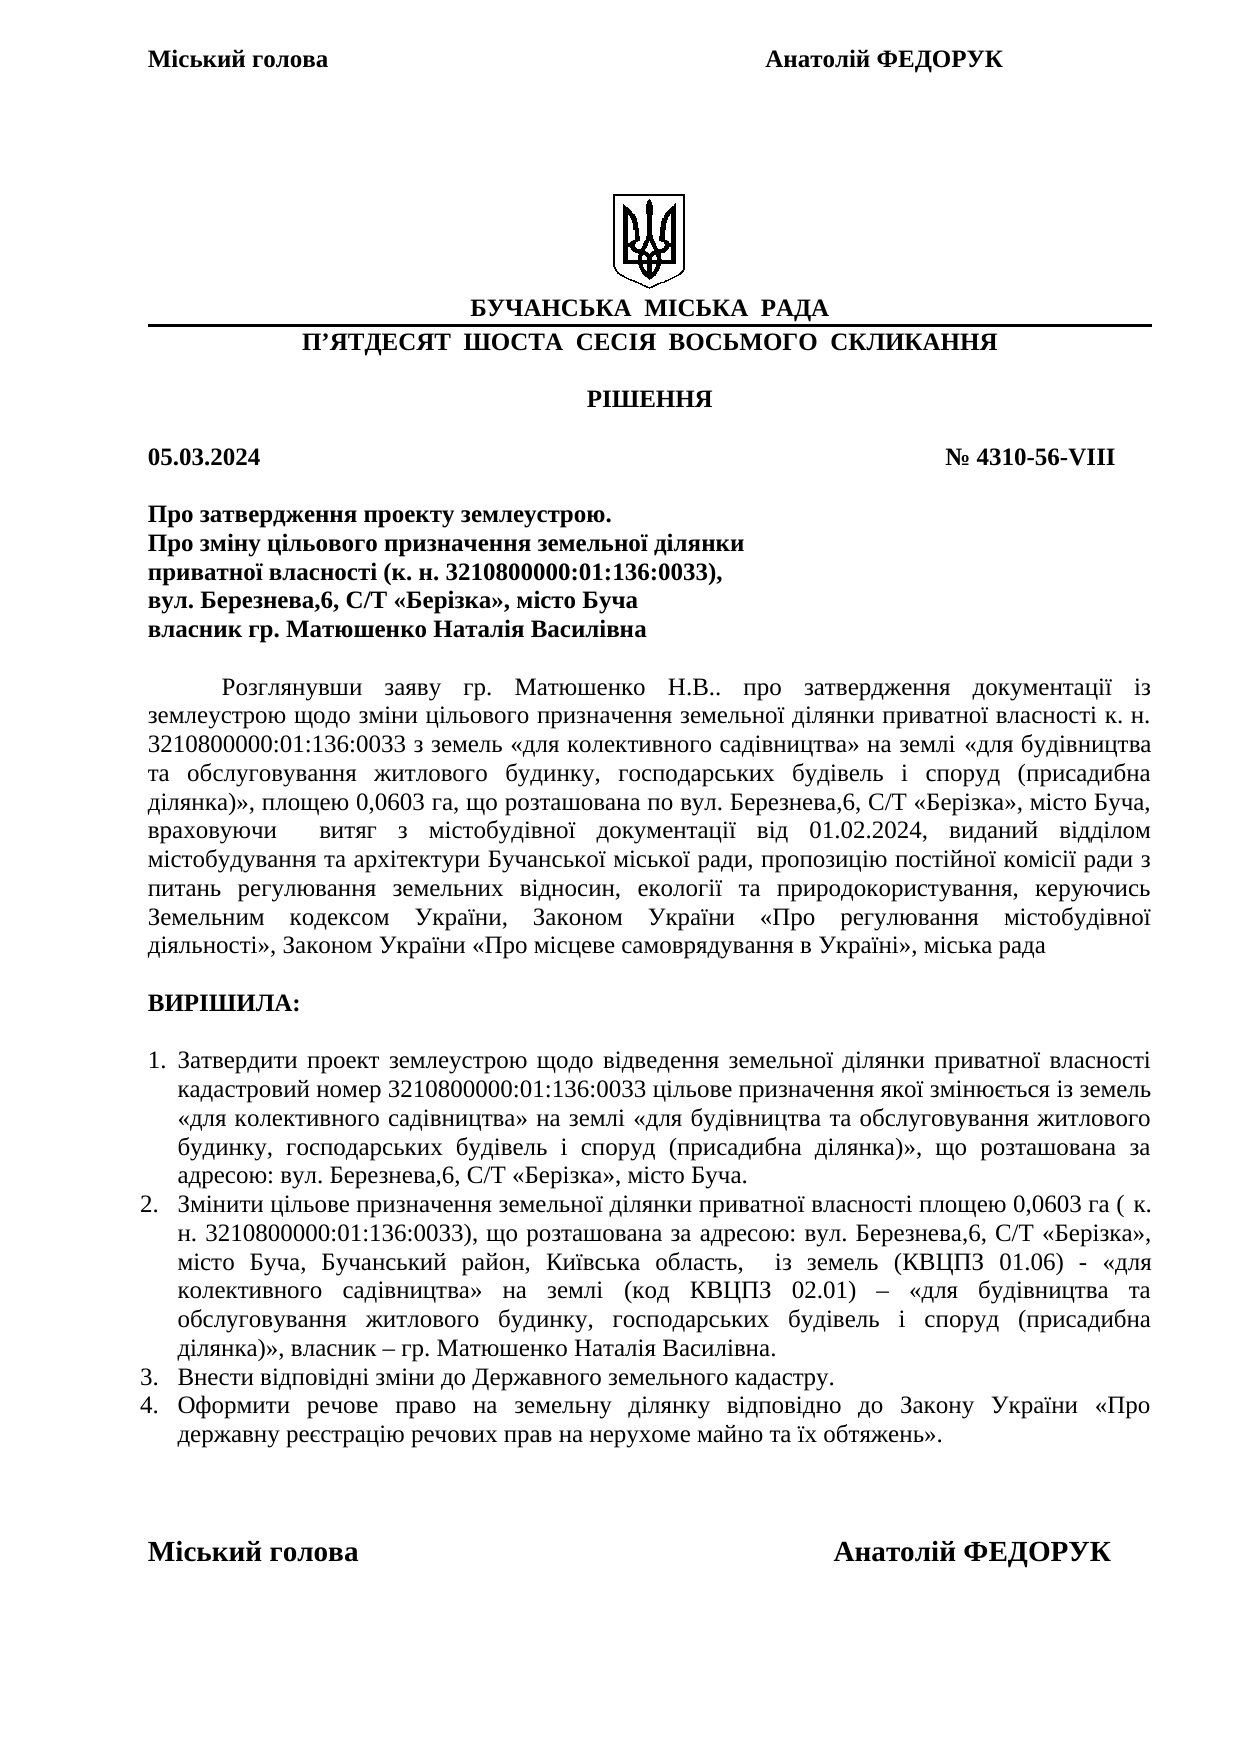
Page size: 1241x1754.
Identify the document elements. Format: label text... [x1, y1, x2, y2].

text вул. Березнева,6, С/Т «Берізка», місто Буча [148, 586, 1152, 614]
text приватної власності (к. н. 3210800000:01:136:0033), [148, 557, 1152, 586]
text 05.03.2024 № 4310-56-VIІІ [148, 442, 1152, 471]
text Про затвердження проекту землеустрою. [148, 499, 1152, 528]
text власник гр. Матюшенко Наталія Василівна [148, 614, 1152, 643]
text Про зміну цільового призначення земельної ділянки [148, 528, 1152, 557]
text БУЧАНСЬКА МІСЬКА РАДА [148, 293, 1152, 324]
text ВИРІШИЛА: [148, 988, 1152, 1017]
text Міський голова Анатолій ФЕДОРУК [148, 44, 1152, 73]
list Змінити цільове призначення земельної ділянки приватної власності площею 0,0603 га ( к. н. 3210800000:01:136:0033), що розташована за адресою: вул. Березнева,6, С/Т «Берізка», місто Буча, Бучанський район, Київська область, із земель (КВЦПЗ 01.06) - «для колективного садівництва» на землі (код КВЦПЗ 02.01) – «для будівництва та обслуговування житлового будинку, господарських будівель і споруд (присадибна ділянка)», власник – гр. Матюшенко Наталія Василівна. [140, 1189, 1152, 1362]
text П’ЯТДЕСЯТ ШОСТА СЕСІЯ ВОСЬМОГО СКЛИКАННЯ [148, 327, 1152, 356]
list Оформити речове право на земельну ділянку відповідно до Закону України «Про державну реєстрацію речових прав на нерухоме майно та їх обтяжень». [140, 1391, 1152, 1448]
text РІШЕННЯ [148, 384, 1152, 413]
text Міський голова Анатолій ФЕДОРУК [148, 1534, 1152, 1568]
list Внести відповідні зміни до Державного земельного кадастру. [140, 1362, 1152, 1391]
text Розглянувши заяву гр. Матюшенко Н.В.. про затвердження документації із землеустрою щодо зміни цільового призначення земельної ділянки приватної власності к. н. 3210800000:01:136:0033 з земель «для колективного садівництва» на землі «для будівництва та обслуговування житлового будинку, господарських будівель і споруд (присадибна ділянка)», площею 0,0603 га, що розташована по вул. Березнева,6, С/Т «Берізка», місто Буча, враховуючи витяг з містобудівної документації від 01.02.2024, виданий відділом містобудування та архітектури Бучанської міської ради, пропозицію постійної комісії ради з питань регулювання земельних відносин, екології та природокористування, керуючись Земельним кодексом України, Законом України «Про регулювання містобудівної діяльності», Законом України «Про місцеве самоврядування в Україні», міська рада [148, 672, 1152, 959]
list Затвердити проект землеустрою щодо відведення земельної ділянки приватної власності кадастровий номер 3210800000:01:136:0033 цільове призначення якої змінюється із земель «для колективного садівництва» на землі «для будівництва та обслуговування житлового будинку, господарських будівель і споруд (присадибна ділянка)», що розташована за адресою: вул. Березнева,6, С/Т «Берізка», місто Буча. [148, 1046, 1152, 1189]
